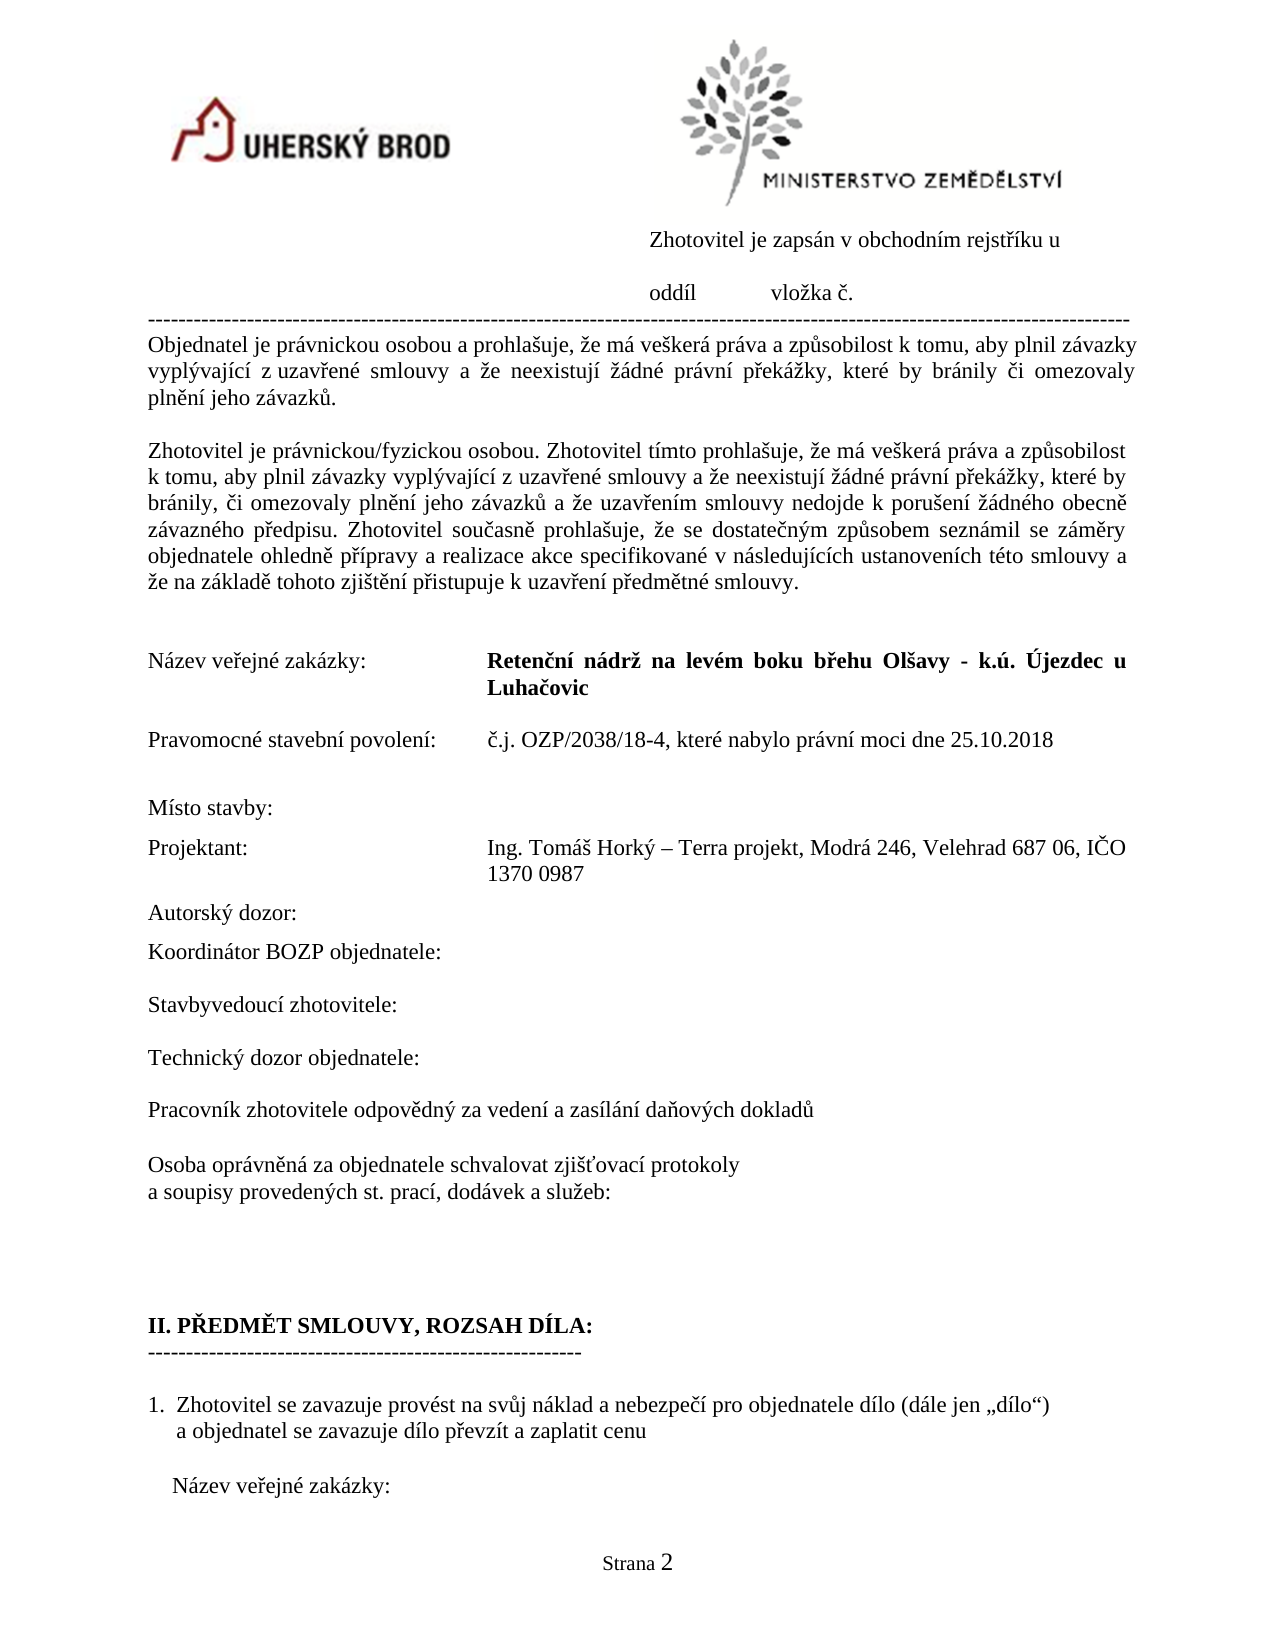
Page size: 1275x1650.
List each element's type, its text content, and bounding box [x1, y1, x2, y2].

text --------------------------------------------------------------------------------------------------------------------------------- [148, 305, 1137, 331]
text Projektant: Ing. Tomáš Horký – Terra projekt, Modrá 246, Velehrad 687 06, IČO 1370 0987 [148, 834, 1127, 886]
text a soupisy provedených st. prací, dodávek a služeb: [148, 1178, 1137, 1233]
text Zhotovitel je právnickou/fyzickou osobou. Zhotovitel tímto prohlašuje, že má veškerá práva a způsobilost k tomu, aby plnil závazky vyplývající z uzavřené smlouvy a že neexistují žádné právní překážky, které by bránily, či omezovaly plnění jeho závazků a že uzavřením smlouvy nedojde k porušení žádného obecně závazného předpisu. Zhotovitel současně prohlašuje, že se dostatečným způsobem seznámil se záměry objednatele ohledně přípravy a realizace akce specifikované v následujících ustanoveních této smlouvy a že na základě tohoto zjištění přistupuje k uzavření předmětné smlouvy. [148, 437, 1127, 595]
text Objednatel je právnickou osobou a prohlašuje, že má veškerá práva a způsobilost k tomu, aby plnil závazky vyplývající z uzavřené smlouvy a že neexistují žádné právní překážky, které by bránily či omezovaly plnění jeho závazků. [148, 331, 1137, 410]
text oddíl vložka č. [649, 278, 1137, 305]
picture [147, 14, 1092, 226]
text --------------------------------------------------------- [148, 1338, 1137, 1365]
text Název veřejné zakázky: Retenční nádrž na levém boku břehu Olšavy - k.ú. Újezdec u Luhačovic [148, 647, 1127, 700]
text Koordinátor BOZP objednatele: [148, 938, 1127, 965]
text a objednatel se zavazuje dílo převzít a zaplatit cenu [148, 1417, 1137, 1444]
text Pracovník zhotovitele odpovědný za vedení a zasílání daňových dokladů [148, 1096, 1127, 1123]
text Místo stavby: [148, 794, 1127, 821]
text II. PŘEDMĚT SMLOUVY, ROZSAH DÍLA: [148, 1312, 1137, 1338]
text Technický dozor objednatele: [148, 1044, 1127, 1070]
text Pravomocné stavební povolení: č.j. OZP/2038/18-4, které nabylo právní moci dne 25.10.2018 [148, 727, 1127, 753]
text Osoba oprávněná za objednatele schvalovat zjišťovací protokoly [148, 1152, 1137, 1178]
text Autorský dozor: [148, 899, 1127, 925]
text Název veřejné zakázky: [103, 1473, 1137, 1499]
text 1. Zhotovitel se zavazuje provést na svůj náklad a nebezpečí pro objednatele dílo (dále jen „dílo“) [148, 1391, 1137, 1417]
text Stavbyvedoucí zhotovitele: [148, 991, 1127, 1017]
text Zhotovitel je zapsán v obchodním rejstříku u [649, 226, 1137, 252]
